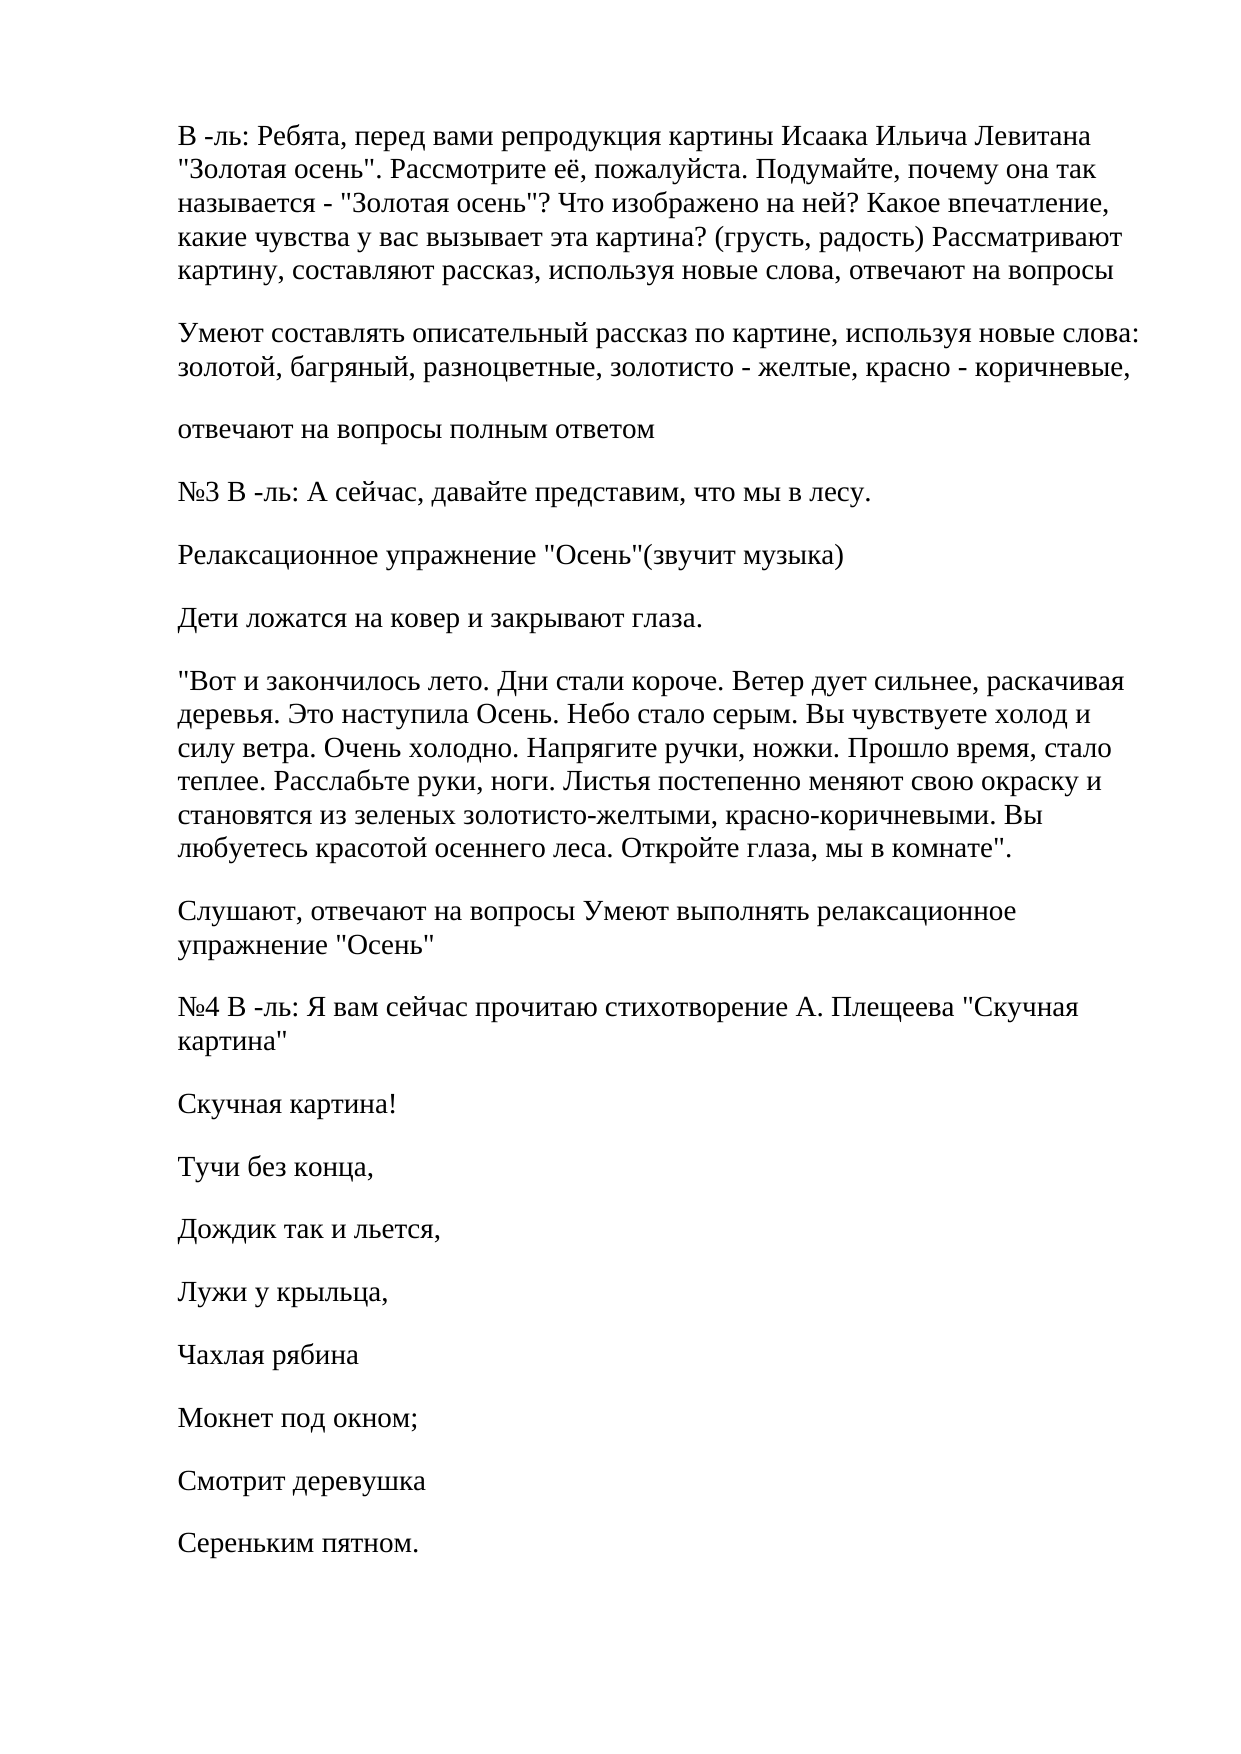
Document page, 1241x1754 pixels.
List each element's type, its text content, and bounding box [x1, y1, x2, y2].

text Умеют составлять описательный рассказ по картине, используя новые слова: золотой, багряный, разноцветные, золотисто - желтые, красно - коричневые, [177, 315, 1152, 382]
text Чахлая рябина [177, 1337, 1152, 1371]
text Смотрит деревушка [177, 1463, 1152, 1496]
text Тучи без конца, [177, 1149, 1152, 1182]
text Сереньким пятном. [177, 1526, 1152, 1559]
text №3 В -ль: А сейчас, давайте представим, что мы в лесу. [177, 474, 1152, 508]
text "Вот и закончилось лето. Дни стали короче. Ветер дует сильнее, раскачивая деревья. Это наступила Осень. Небо стало серым. Вы чувствуете холод и силу ветра. Очень холодно. Напрягите ручки, ножки. Прошло время, стало теплее. Расслабьте руки, ноги. Листья постепенно меняют свою окраску и становятся из зеленых золотисто-желтыми, красно-коричневыми. Вы любуетесь красотой осеннего леса. Откройте глаза, мы в комнате". [177, 663, 1152, 864]
text Слушают, отвечают на вопросы Умеют выполнять релаксационное упражнение "Осень" [177, 893, 1152, 960]
text Дождик так и льется, [177, 1212, 1152, 1245]
text Дети ложатся на ковер и закрывают глаза. [177, 600, 1152, 633]
text №4 В -ль: Я вам сейчас прочитаю стихотворение А. Плещеева "Скучная картина" [177, 989, 1152, 1057]
text Мокнет под окном; [177, 1400, 1152, 1433]
text отвечают на вопросы полным ответом [177, 411, 1152, 445]
text Скучная картина! [177, 1086, 1152, 1119]
text Лужи у крыльца, [177, 1274, 1152, 1308]
text В -ль: Ребята, перед вами репродукция картины Исаака Ильича Левитана "Золотая осень". Рассмотрите её, пожалуйста. Подумайте, почему она так называется - "Золотая осень"? Что изображено на ней? Какое впечатление, какие чувства у вас вызывает эта картина? (грусть, радость) Рассматривают картину, составляют рассказ, используя новые слова, отвечают на вопросы [177, 118, 1152, 286]
text Релаксационное упражнение "Осень"(звучит музыка) [177, 537, 1152, 571]
